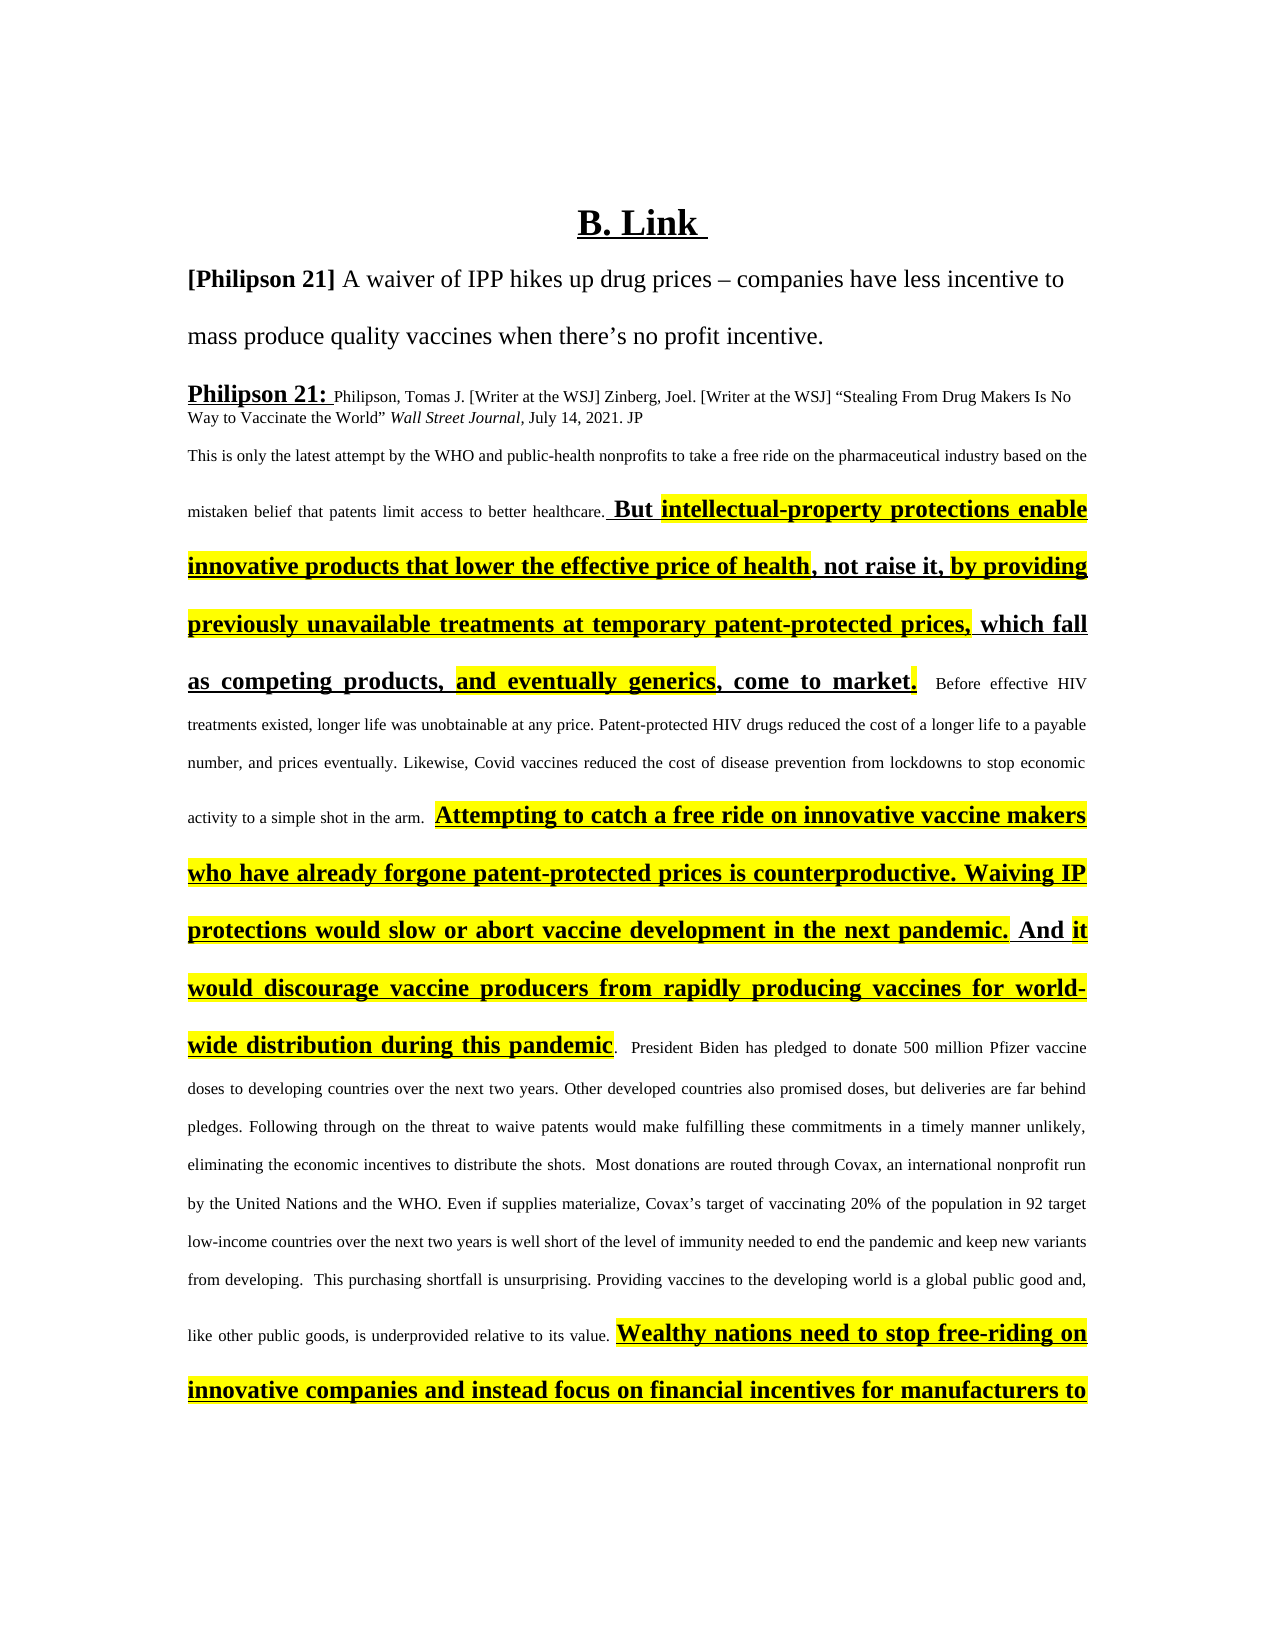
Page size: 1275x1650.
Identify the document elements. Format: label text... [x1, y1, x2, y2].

subtitle [Philipson 21] A waiver of IPP hikes up drug prices – companies have less incentive to mass produce quality vaccines when there’s no profit incentive. [187, 264, 1087, 350]
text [187, 999, 1087, 1401]
subtitle B. Link [187, 200, 1087, 243]
text Philipson 21: Philipson, Tomas J. [Writer at the WSJ] Zinberg, Joel. [Writer at the WSJ] “Stealing From Drug Makers Is No Way to Vaccinate the World” Wall Street Journal, July 14, 2021. JP [187, 379, 1087, 427]
